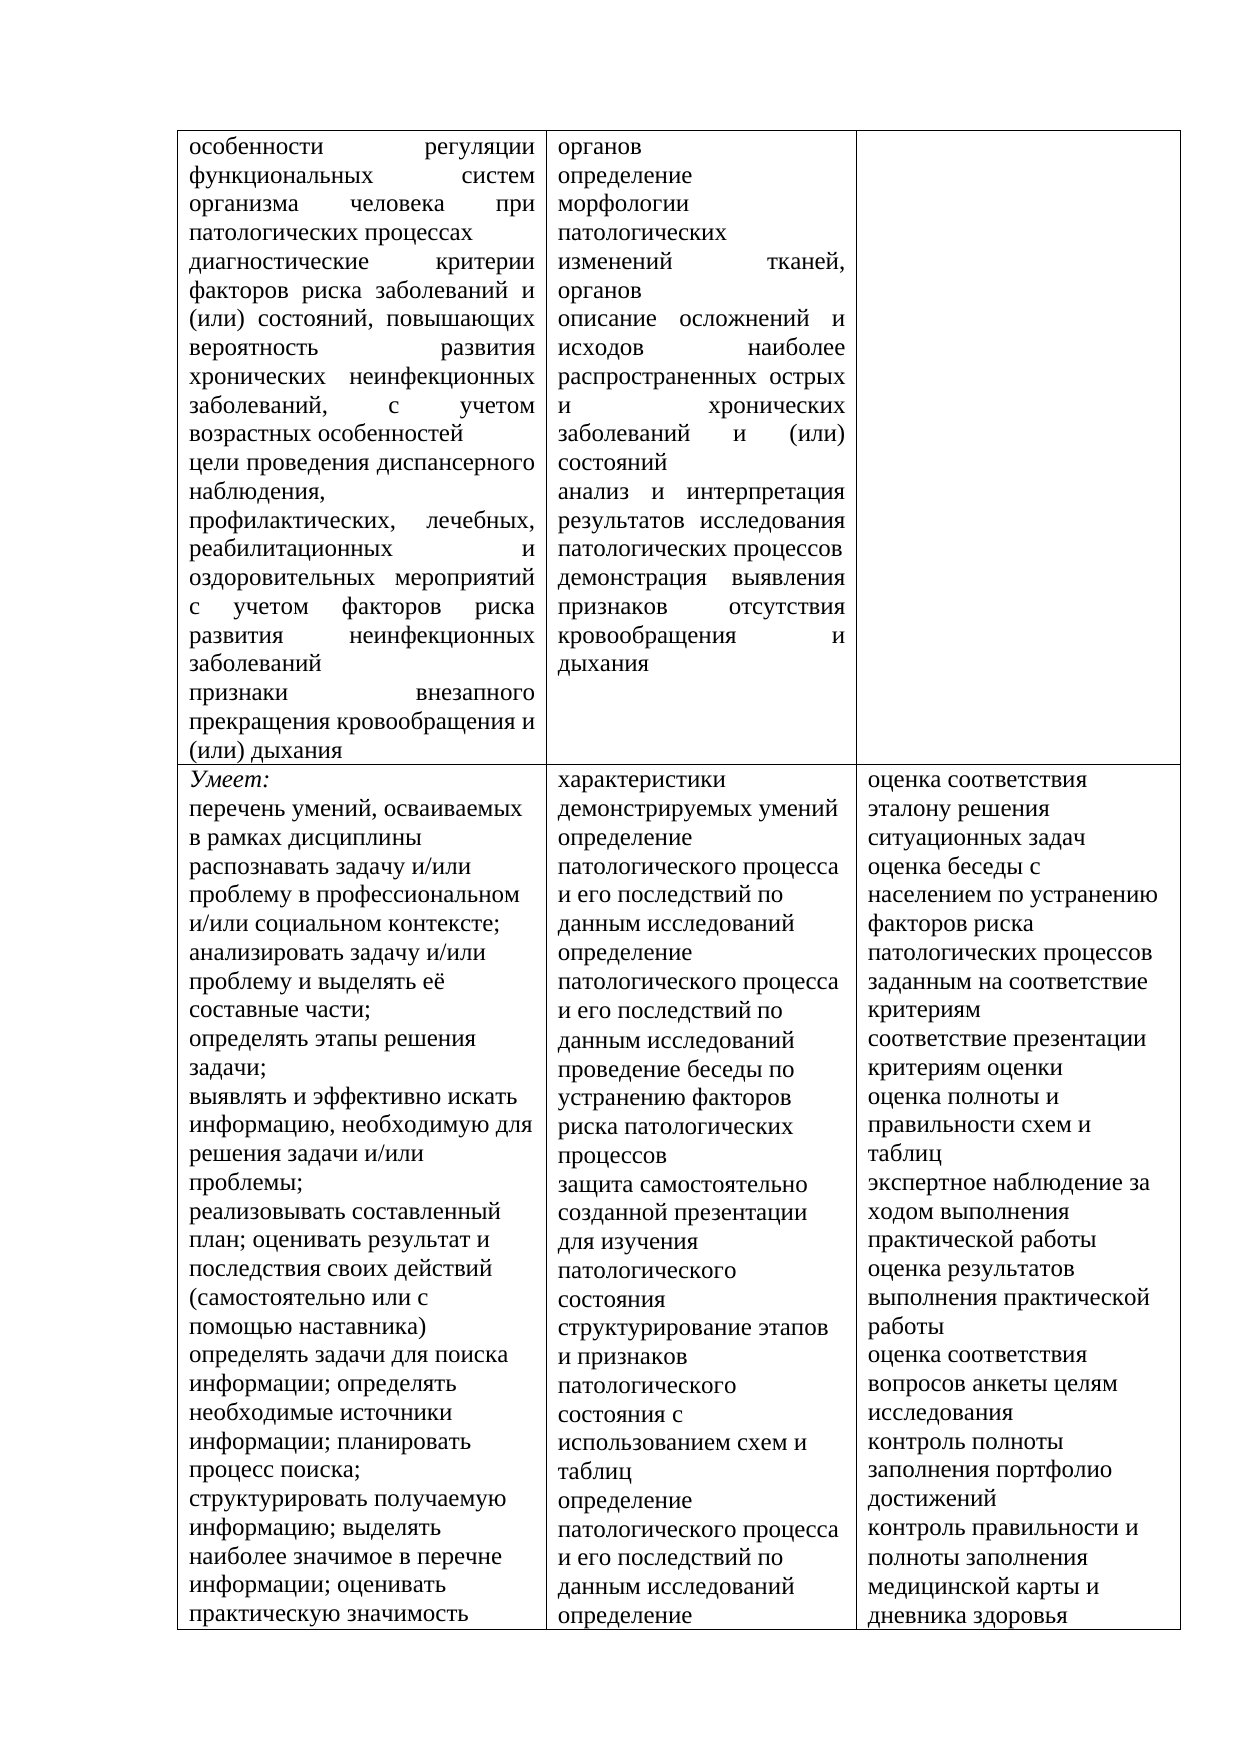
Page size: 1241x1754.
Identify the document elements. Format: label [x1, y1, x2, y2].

table_cell [547, 131, 856, 763]
table_cell [857, 765, 1180, 1629]
table_cell [857, 131, 1180, 763]
table_cell [178, 765, 546, 1629]
table_cell [178, 131, 546, 763]
table_cell [547, 765, 856, 1629]
